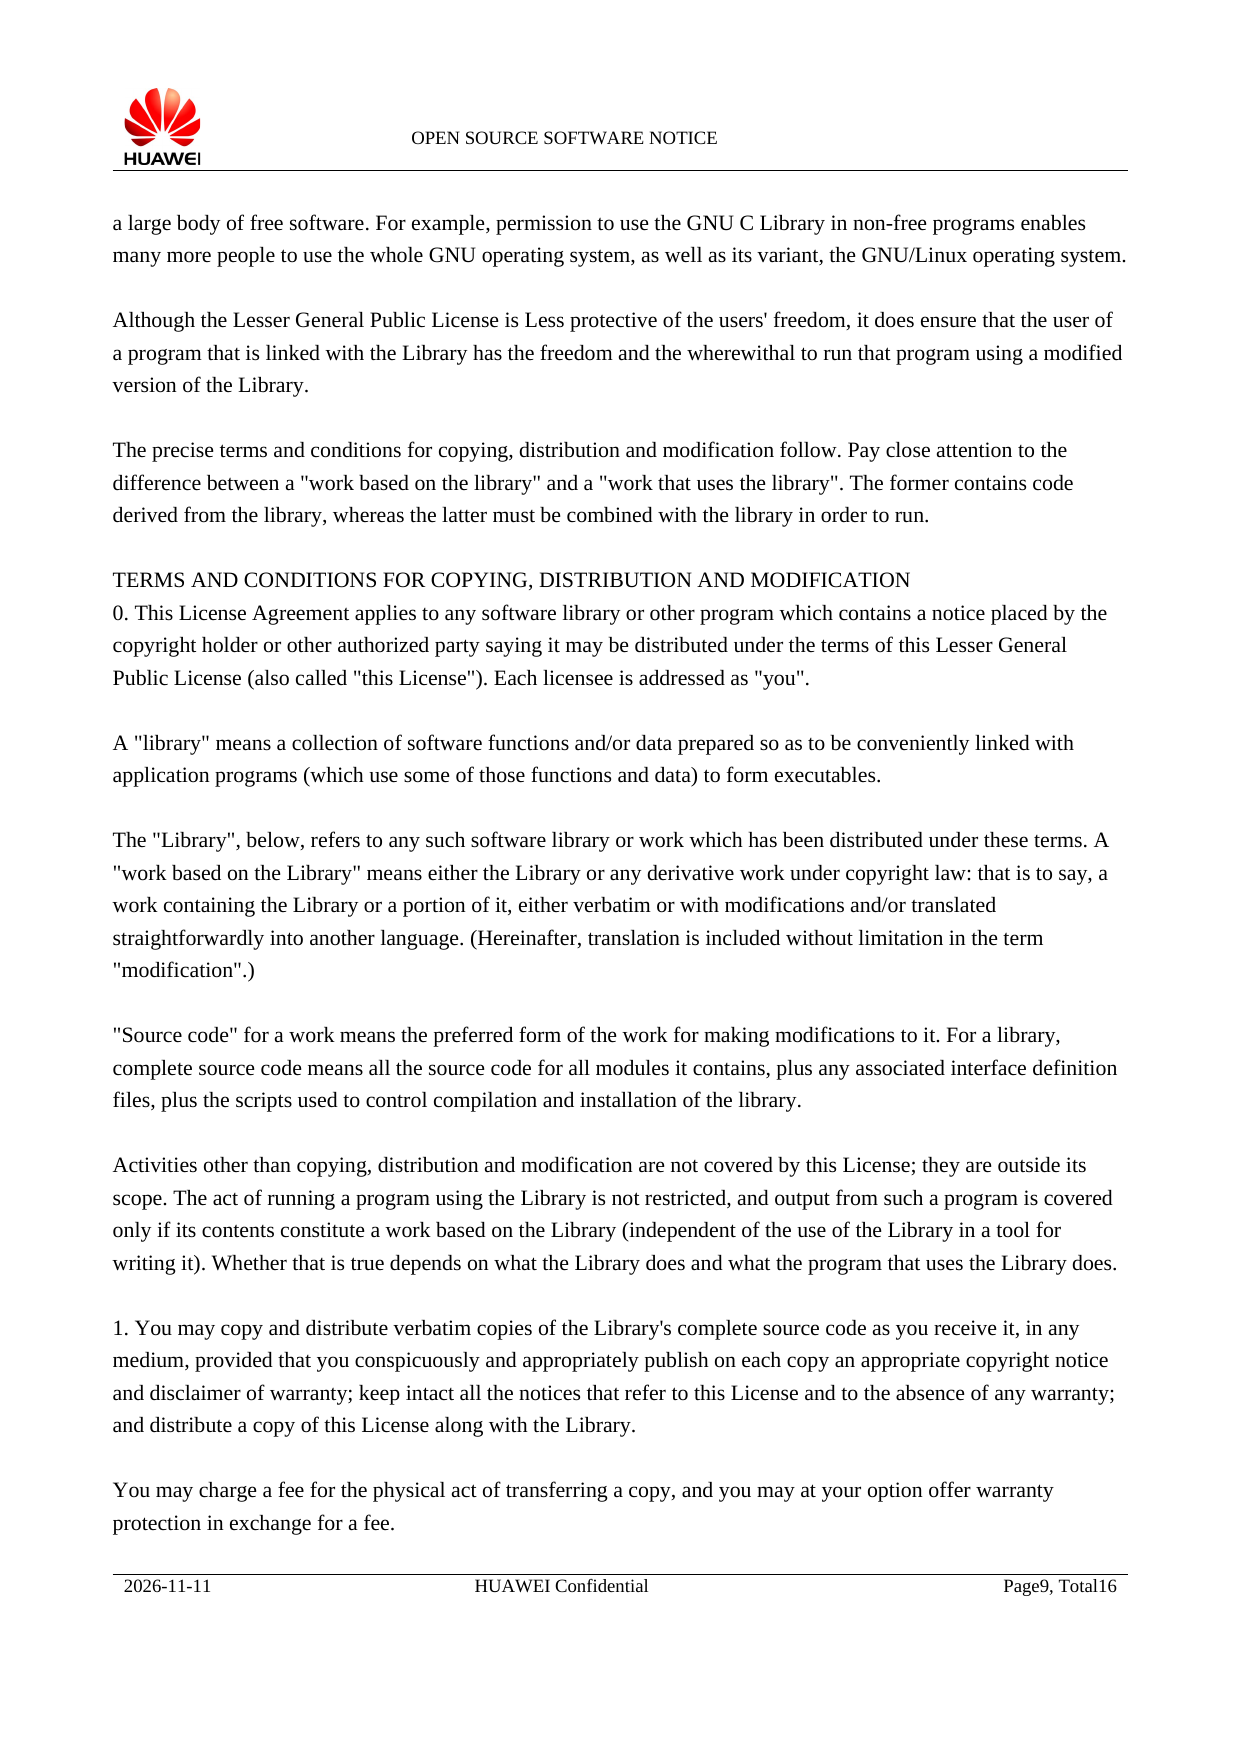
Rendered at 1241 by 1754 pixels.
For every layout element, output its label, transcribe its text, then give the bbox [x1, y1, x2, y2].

picture [124, 88, 201, 165]
